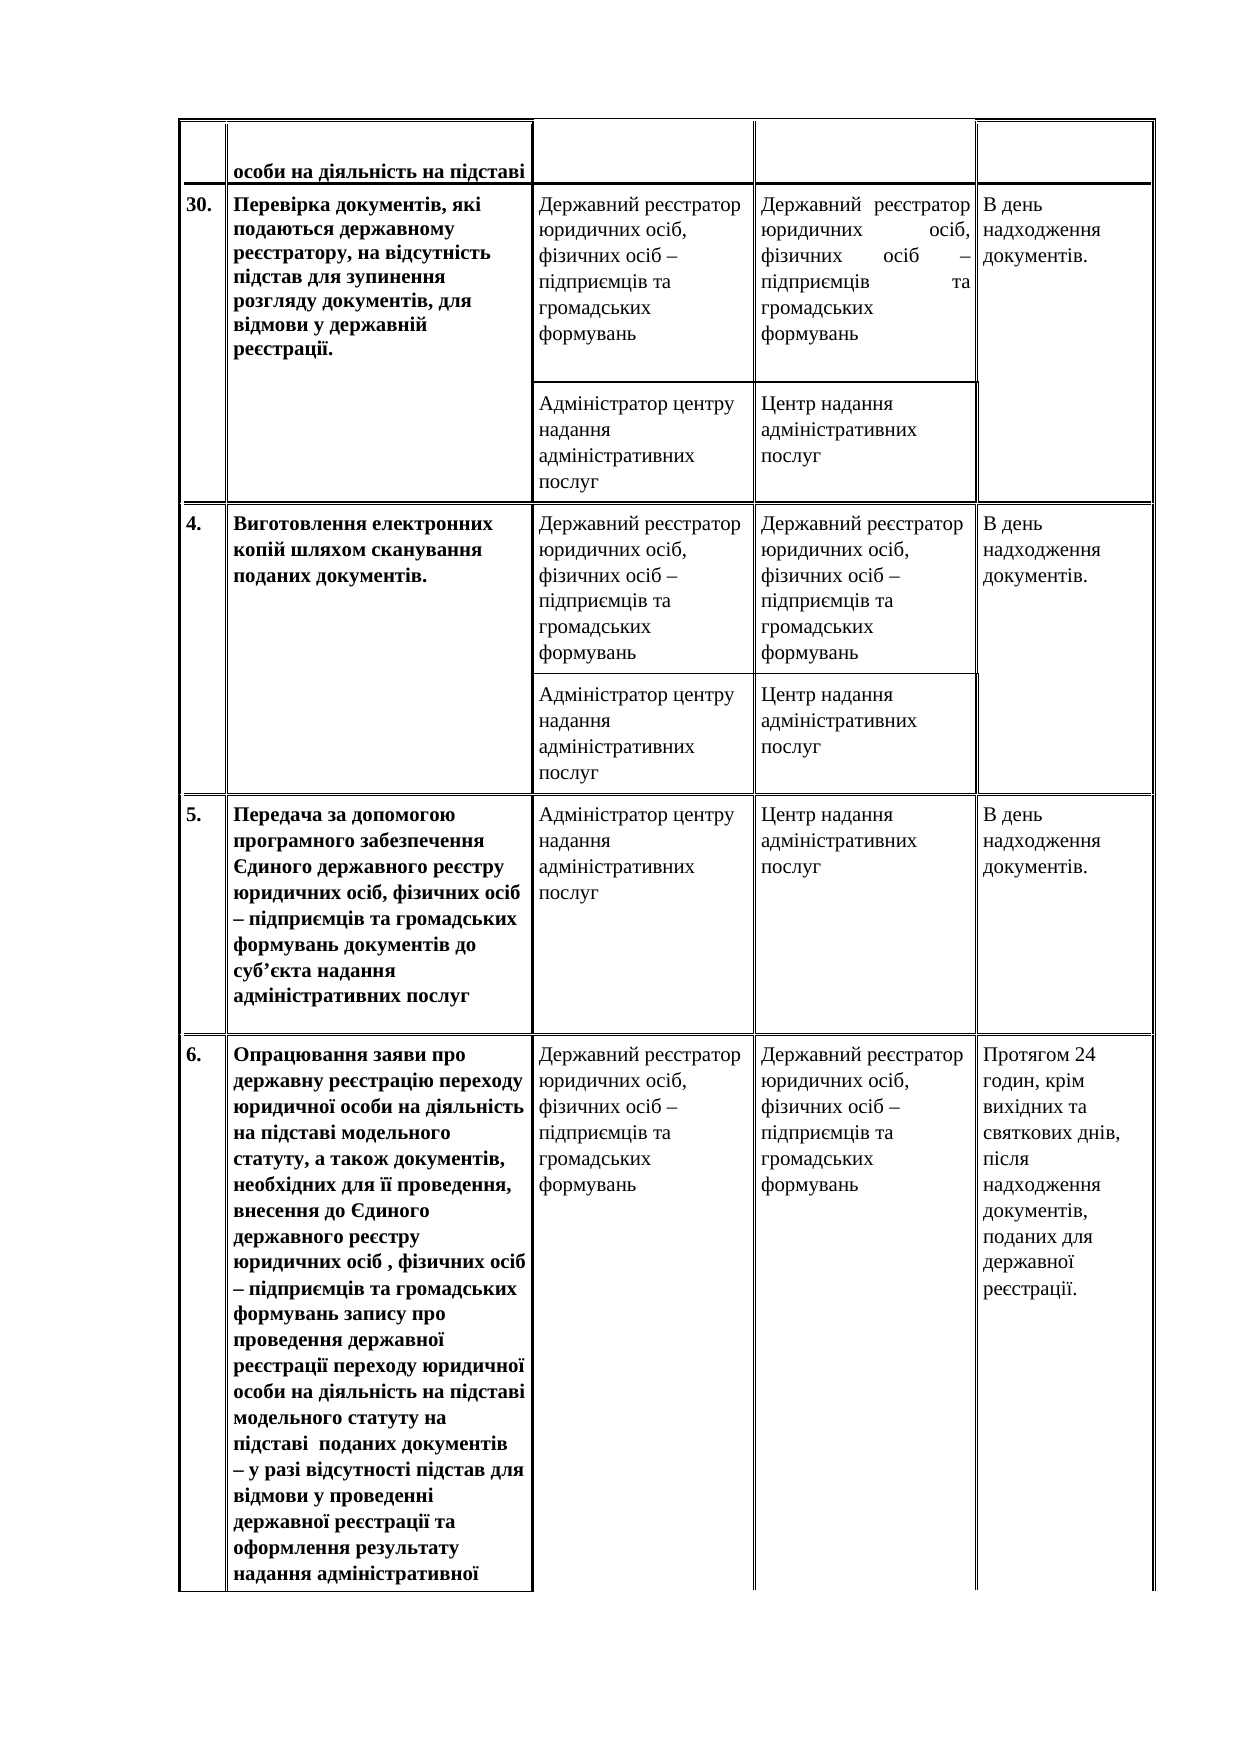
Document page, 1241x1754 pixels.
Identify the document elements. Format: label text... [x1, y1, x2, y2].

table_cell В день надходження документів. [978, 182, 1152, 501]
table_cell 6. [181, 1033, 225, 1591]
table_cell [755, 1036, 977, 1591]
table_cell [756, 185, 975, 381]
table_cell В день надходження документів. [978, 793, 1153, 1032]
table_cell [755, 119, 977, 182]
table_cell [228, 1036, 531, 1591]
table_cell Адміністратор центру надання адміністративних послуг [534, 796, 753, 1032]
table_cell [534, 185, 753, 381]
table_cell Передача за допомогою програмного забезпечення Єдиного державного реєстру юридичних осіб, фізичних осіб – підприємців та громадських формувань документів до суб’єкта надання адміністративних послуг [228, 796, 531, 1032]
table_cell 5. [181, 793, 225, 1032]
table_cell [534, 1036, 754, 1591]
table_cell Адміністратор центру надання адміністративних послуг [534, 674, 753, 792]
table_cell Державний реєстратор юридичних осіб, фізичних осіб – підприємців та громадських формувань [756, 505, 975, 673]
table_cell Центр надання адміністративних послуг [756, 383, 975, 501]
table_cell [977, 1033, 1153, 1591]
table_cell Перевірка документів, які подаються державному реєстратору, на відсутність підстав для зупинення розгляду документів, для відмови у державній реєстрації. [228, 185, 531, 501]
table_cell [532, 119, 754, 182]
table_cell Виготовлення електронних копій шляхом сканування поданих документів. [228, 505, 531, 792]
table_cell В день надходження документів. [977, 501, 1153, 792]
table_cell Адміністратор центру надання адміністративних послуг [534, 383, 753, 501]
table_cell Державний реєстратор юридичних осіб, фізичних осіб – підприємців та громадських формувань [534, 505, 753, 673]
table_cell Центр надання адміністративних послуг [756, 674, 975, 792]
table_cell Центр надання адміністративних послуг [756, 796, 975, 1032]
table_cell 4. [181, 501, 225, 792]
table_cell [181, 182, 225, 501]
